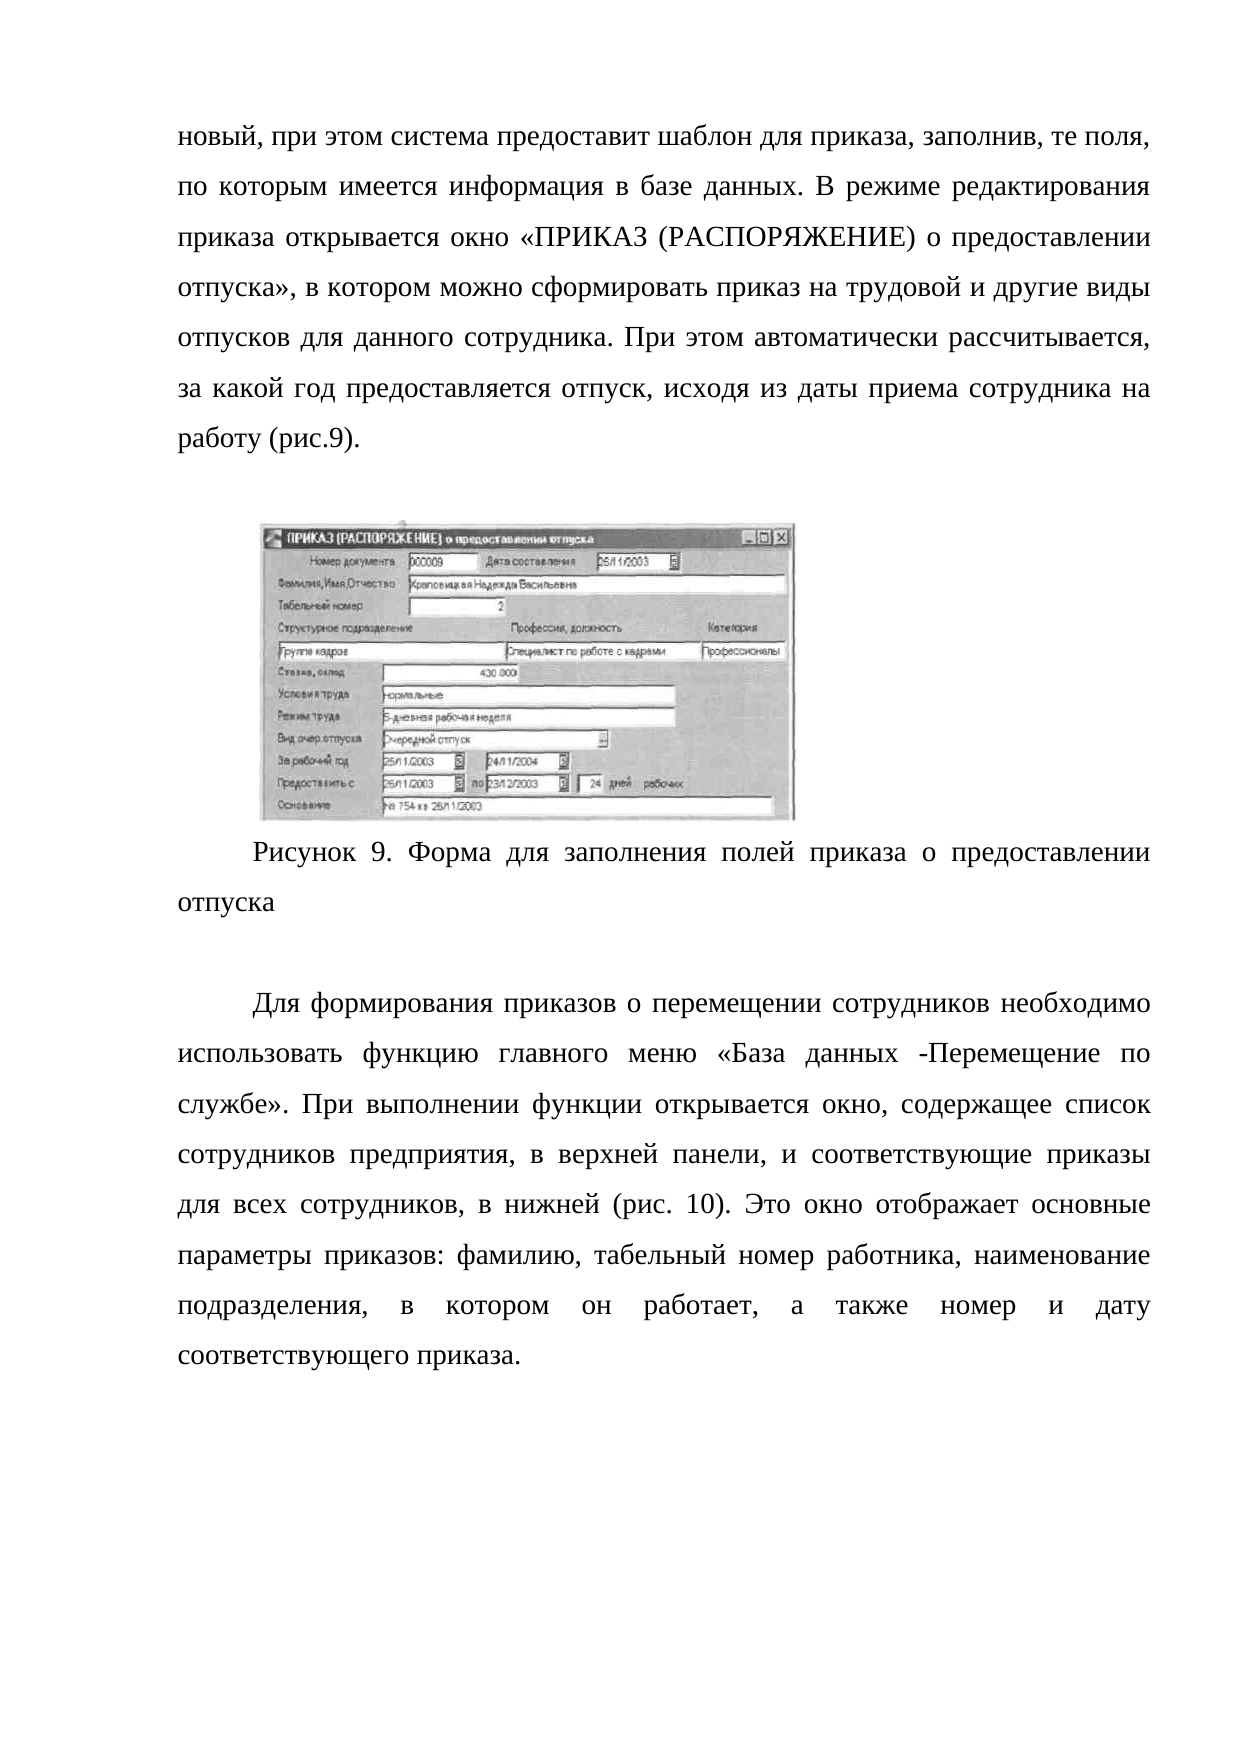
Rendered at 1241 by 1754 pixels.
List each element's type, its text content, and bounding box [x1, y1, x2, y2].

text Для формирования приказов о перемещении сотрудников необходимо использовать функцию главного меню «База данных -Перемещение по службе». При выполнении функции открывается окно, содержащее список сотрудников предприятия, в верхней панели, и соответствующие приказы для всех сотрудников, в нижней (рис. 10). Это окно отображает основные параметры приказов: фамилию, табельный номер работника, наименование подразделения, в котором он работает, а также номер и дату соответствующего приказа. [177, 985, 1152, 1371]
text Рисунок 9. Форма для заполнения полей приказа о предоставлении отпуска [177, 834, 1152, 918]
picture [252, 520, 798, 823]
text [177, 118, 1152, 453]
